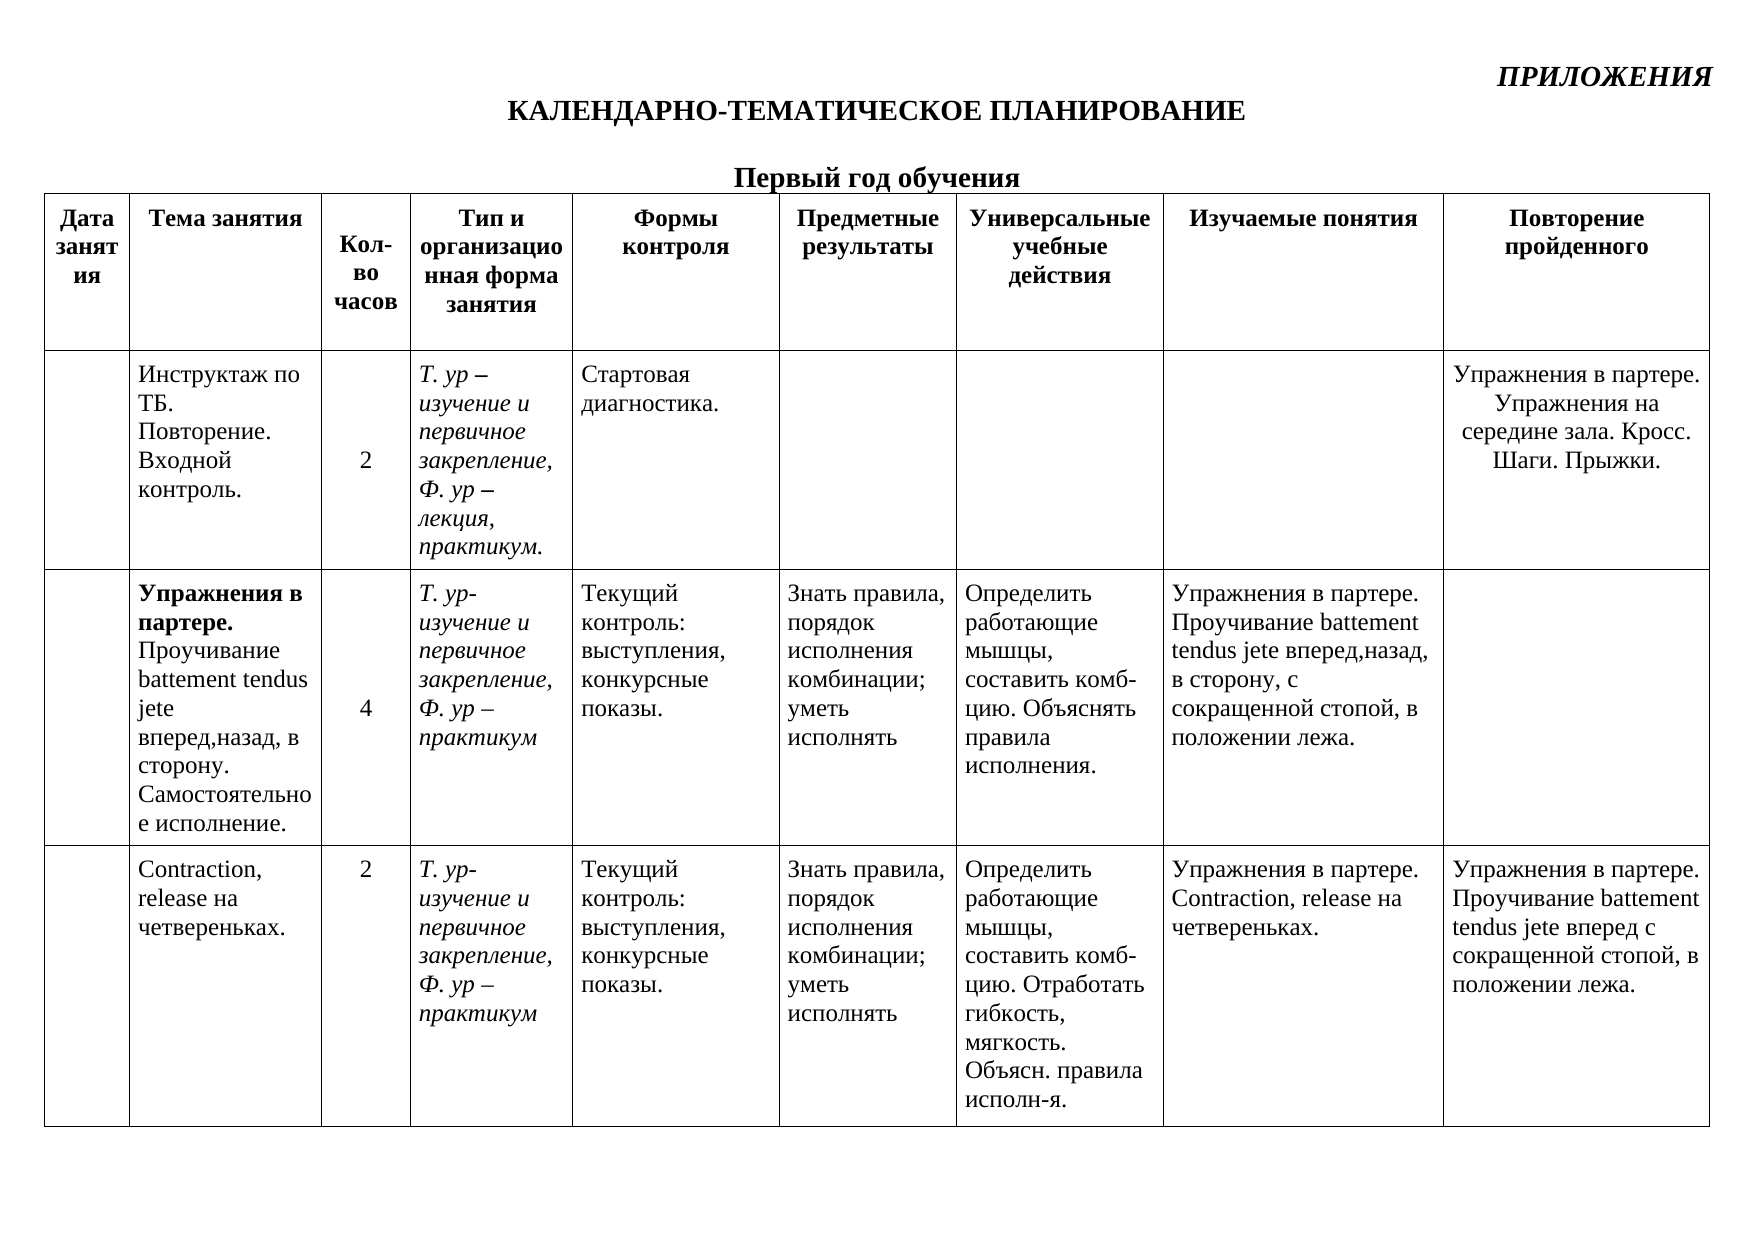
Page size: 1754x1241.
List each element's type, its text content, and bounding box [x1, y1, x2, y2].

table_cell [45, 570, 129, 845]
table_cell 2 [322, 846, 410, 1126]
table_header Тип и организационная форма занятия [411, 194, 572, 349]
table_cell Т. ур- изучение и первичное закрепление, Ф. ур –практикум [411, 570, 572, 845]
table_cell Contraction, release на четвереньках. [130, 846, 321, 1126]
text КАЛЕНДАРНО-ТЕМАТИЧЕСКОЕ ПЛАНИРОВАНИЕ [41, 93, 1713, 126]
table_cell 4 [322, 570, 410, 845]
table_cell [1164, 351, 1443, 568]
table_header Формы контроля [573, 194, 779, 349]
table_cell Упражнения в партере. Упражнения на середине зала. Кросс. Шаги. Прыжки. [1444, 351, 1709, 568]
table_cell [1444, 570, 1709, 845]
table_header Повторение пройденного [1444, 194, 1709, 349]
table_header Предметные результаты [780, 194, 956, 349]
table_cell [780, 846, 956, 1126]
table_cell Упражнения в партере. Проучивание battement tendus jete вперед с сокращенной стопой, в положении лежа. [1444, 846, 1709, 1126]
table_cell Упражнения в партере. Проучивание battement tendus jete вперед,назад, в сторону, с сокращенной стопой, в положении лежа. [1164, 570, 1443, 845]
text ПРИЛОЖЕНИЯ [41, 59, 1713, 93]
table_header Кол-во часов [322, 194, 410, 349]
table_cell Т. ур – изучение и первичное закрепление, Ф. ур – лекция, практикум. [411, 351, 572, 568]
table_cell Упражнения в партере. Проучивание battement tendus jete вперед,назад, в сторону. Самостоятельное исполнение. [130, 570, 321, 845]
table_cell Определить работающие мышцы, составить комб-цию. Объяснять правила исполнения. [957, 570, 1163, 845]
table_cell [573, 846, 779, 1126]
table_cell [957, 846, 1163, 1126]
table_cell Инструктаж по ТБ. Повторение. Входной контроль. [130, 351, 321, 568]
table_cell 2 [322, 351, 410, 568]
table_cell Стартовая диагностика. [573, 351, 779, 568]
table_cell [957, 351, 1163, 568]
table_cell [411, 846, 572, 1126]
text Первый год обучения [41, 160, 1713, 193]
table_header Изучаемые понятия [1164, 194, 1443, 349]
table_cell Знать правила, порядок исполнения комбинации; уметь исполнять [780, 570, 956, 845]
table_header Универсальные учебные действия [957, 194, 1163, 349]
table_cell [780, 351, 956, 568]
table_cell [45, 351, 129, 568]
table_cell Текущий контроль: выступления, конкурсные показы. [573, 570, 779, 845]
table_cell Упражнения в партере. Contraction, release на четвереньках. [1164, 846, 1443, 1126]
table_header Тема занятия [130, 194, 321, 349]
table_header Дата занятия [45, 194, 129, 349]
table_cell [45, 846, 129, 1126]
